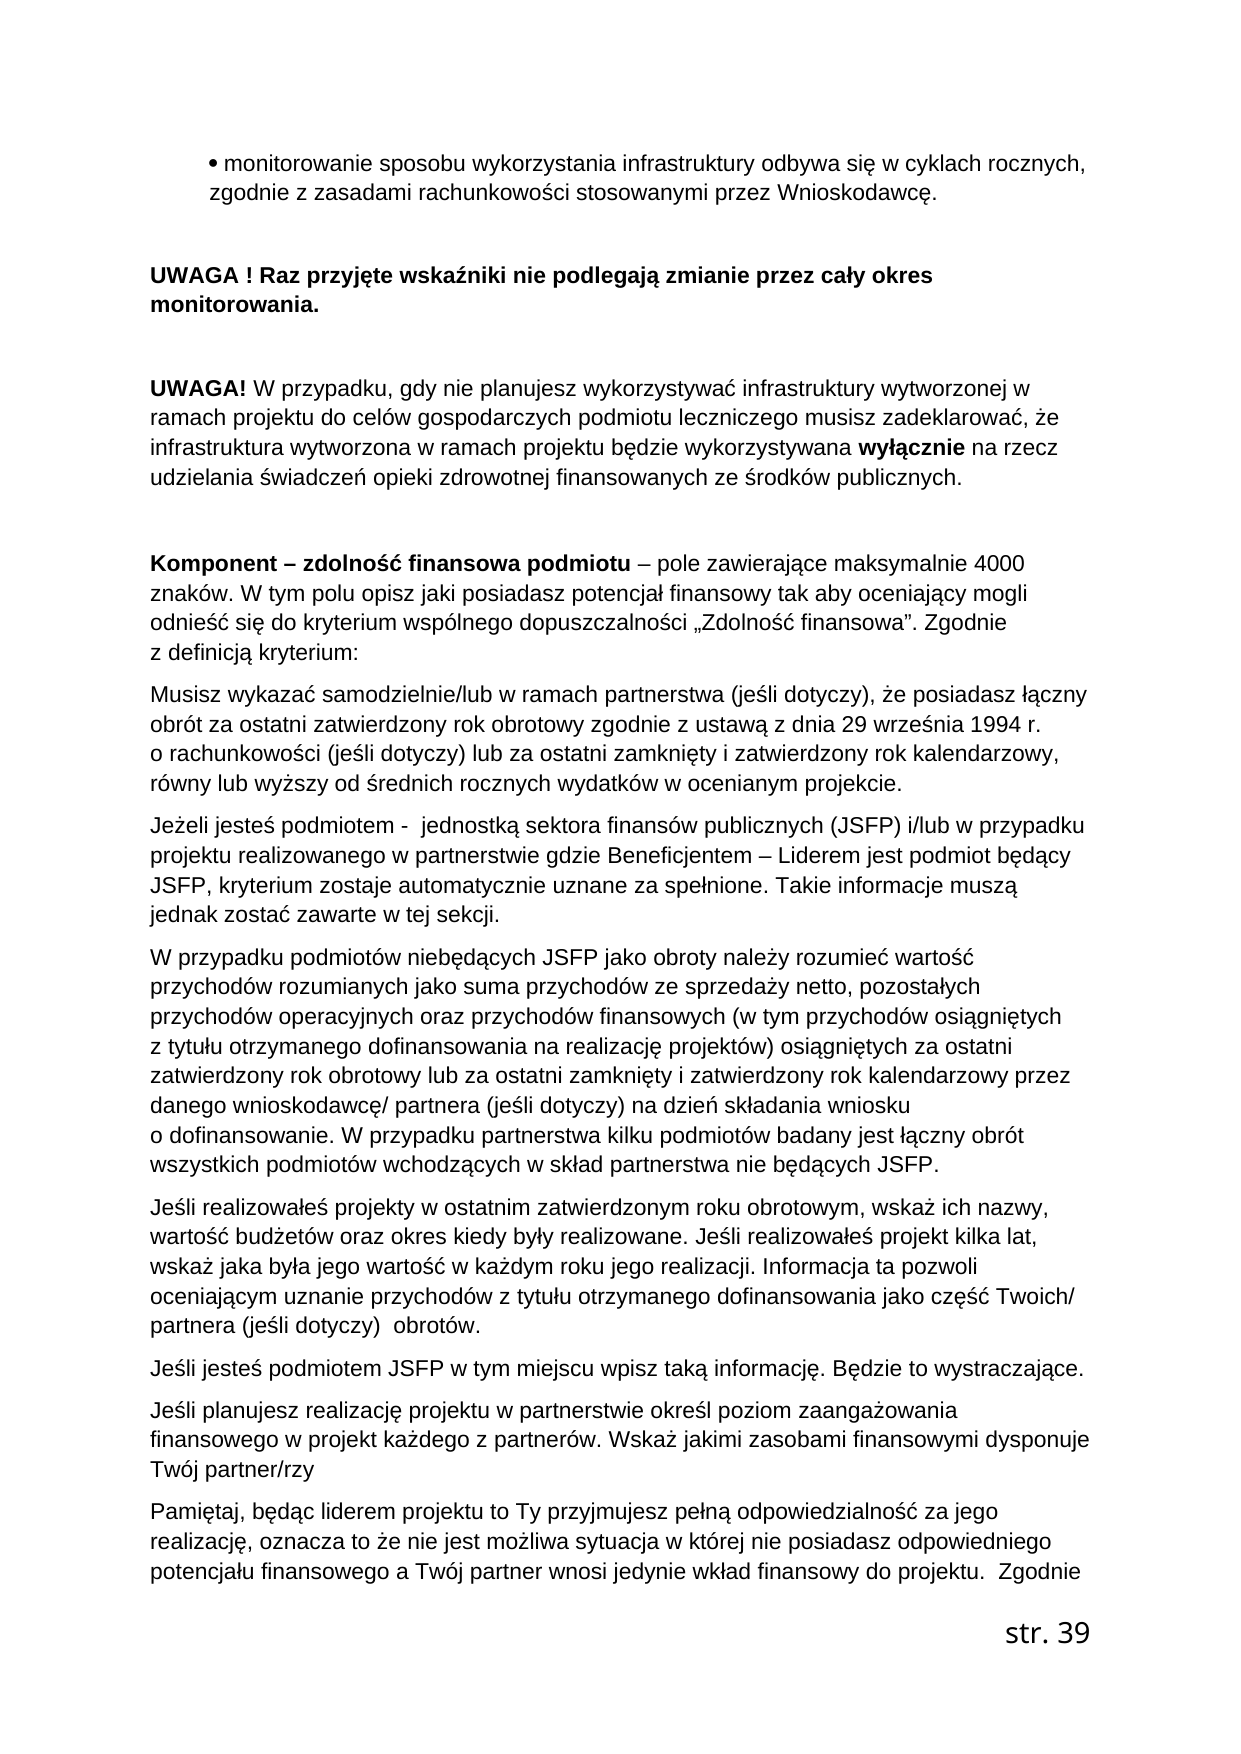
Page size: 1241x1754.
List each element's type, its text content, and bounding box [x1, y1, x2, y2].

text Jeśli realizowałeś projekty w ostatnim zatwierdzonym roku obrotowym, wskaż ich nazwy, wartość budżetów oraz okres kiedy były realizowane. Jeśli realizowałeś projekt kilka lat, wskaż jaka była jego wartość w każdym roku jego realizacji. Informacja ta pozwoli oceniającym uznanie przychodów z tytułu otrzymanego dofinansowania jako część Twoich/ partnera (jeśli dotyczy) obrotów. [150, 1193, 1090, 1339]
text Musisz wykazać samodzielnie/lub w ramach partnerstwa (jeśli dotyczy), że posiadasz łączny obrót za ostatni zatwierdzony rok obrotowy zgodnie z ustawą z dnia 29 września 1994 r. o rachunkowości (jeśli dotyczy) lub za ostatni zamknięty i zatwierdzony rok kalendarzowy, równy lub wyższy od średnich rocznych wydatków w ocenianym projekcie. [150, 681, 1090, 796]
text UWAGA! W przypadku, gdy nie planujesz wykorzystywać infrastruktury wytworzonej w ramach projektu do celów gospodarczych podmiotu leczniczego musisz zadeklarować, że infrastruktura wytworzona w ramach projektu będzie wykorzystywana wyłącznie na rzecz udzielania świadczeń opieki zdrowotnej finansowanych ze środków publicznych. [150, 374, 1090, 490]
text W przypadku podmiotów niebędących JSFP jako obroty należy rozumieć wartość przychodów rozumianych jako suma przychodów ze sprzedaży netto, pozostałych przychodów operacyjnych oraz przychodów finansowych (w tym przychodów osiągniętych z tytułu otrzymanego dofinansowania na realizację projektów) osiągniętych za ostatni zatwierdzony rok obrotowy lub za ostatni zamknięty i zatwierdzony rok kalendarzowy przez danego wnioskodawcę/ partnera (jeśli dotyczy) na dzień składania wniosku o dofinansowanie. W przypadku partnerstwa kilku podmiotów badany jest łączny obrót wszystkich podmiotów wchodzących w skład partnerstwa nie będących JSFP. [150, 943, 1090, 1178]
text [150, 1498, 1090, 1584]
text Jeśli jesteś podmiotem JSFP w tym miejscu wpisz taką informację. Będzie to wystraczające. [150, 1354, 1090, 1381]
list monitorowanie sposobu wykorzystania infrastruktury odbywa się w cyklach rocznych, zgodnie z zasadami rachunkowości stosowanymi przez Wnioskodawcę. [209, 150, 1090, 205]
text Jeżeli jesteś podmiotem - jednostką sektora finansów publicznych (JSFP) i/lub w przypadku projektu realizowanego w partnerstwie gdzie Beneficjentem – Liderem jest podmiot będący JSFP, kryterium zostaje automatycznie uznane za spełnione. Takie informacje muszą jednak zostać zawarte w tej sekcji. [150, 812, 1090, 928]
text Jeśli planujesz realizację projektu w partnerstwie określ poziom zaangażowania finansowego w projekt każdego z partnerów. Wskaż jakimi zasobami finansowymi dysponuje Twój partner/rzy [150, 1397, 1090, 1482]
text Komponent – zdolność finansowa podmiotu – pole zawierające maksymalnie 4000 znaków. W tym polu opisz jaki posiadasz potencjał finansowy tak aby oceniający mogli odnieść się do kryterium wspólnego dopuszczalności „Zdolność finansowa”. Zgodnie z definicją kryterium: [150, 550, 1090, 665]
text UWAGA ! Raz przyjęte wskaźniki nie podlegają zmianie przez cały okres monitorowania. [150, 262, 1090, 317]
